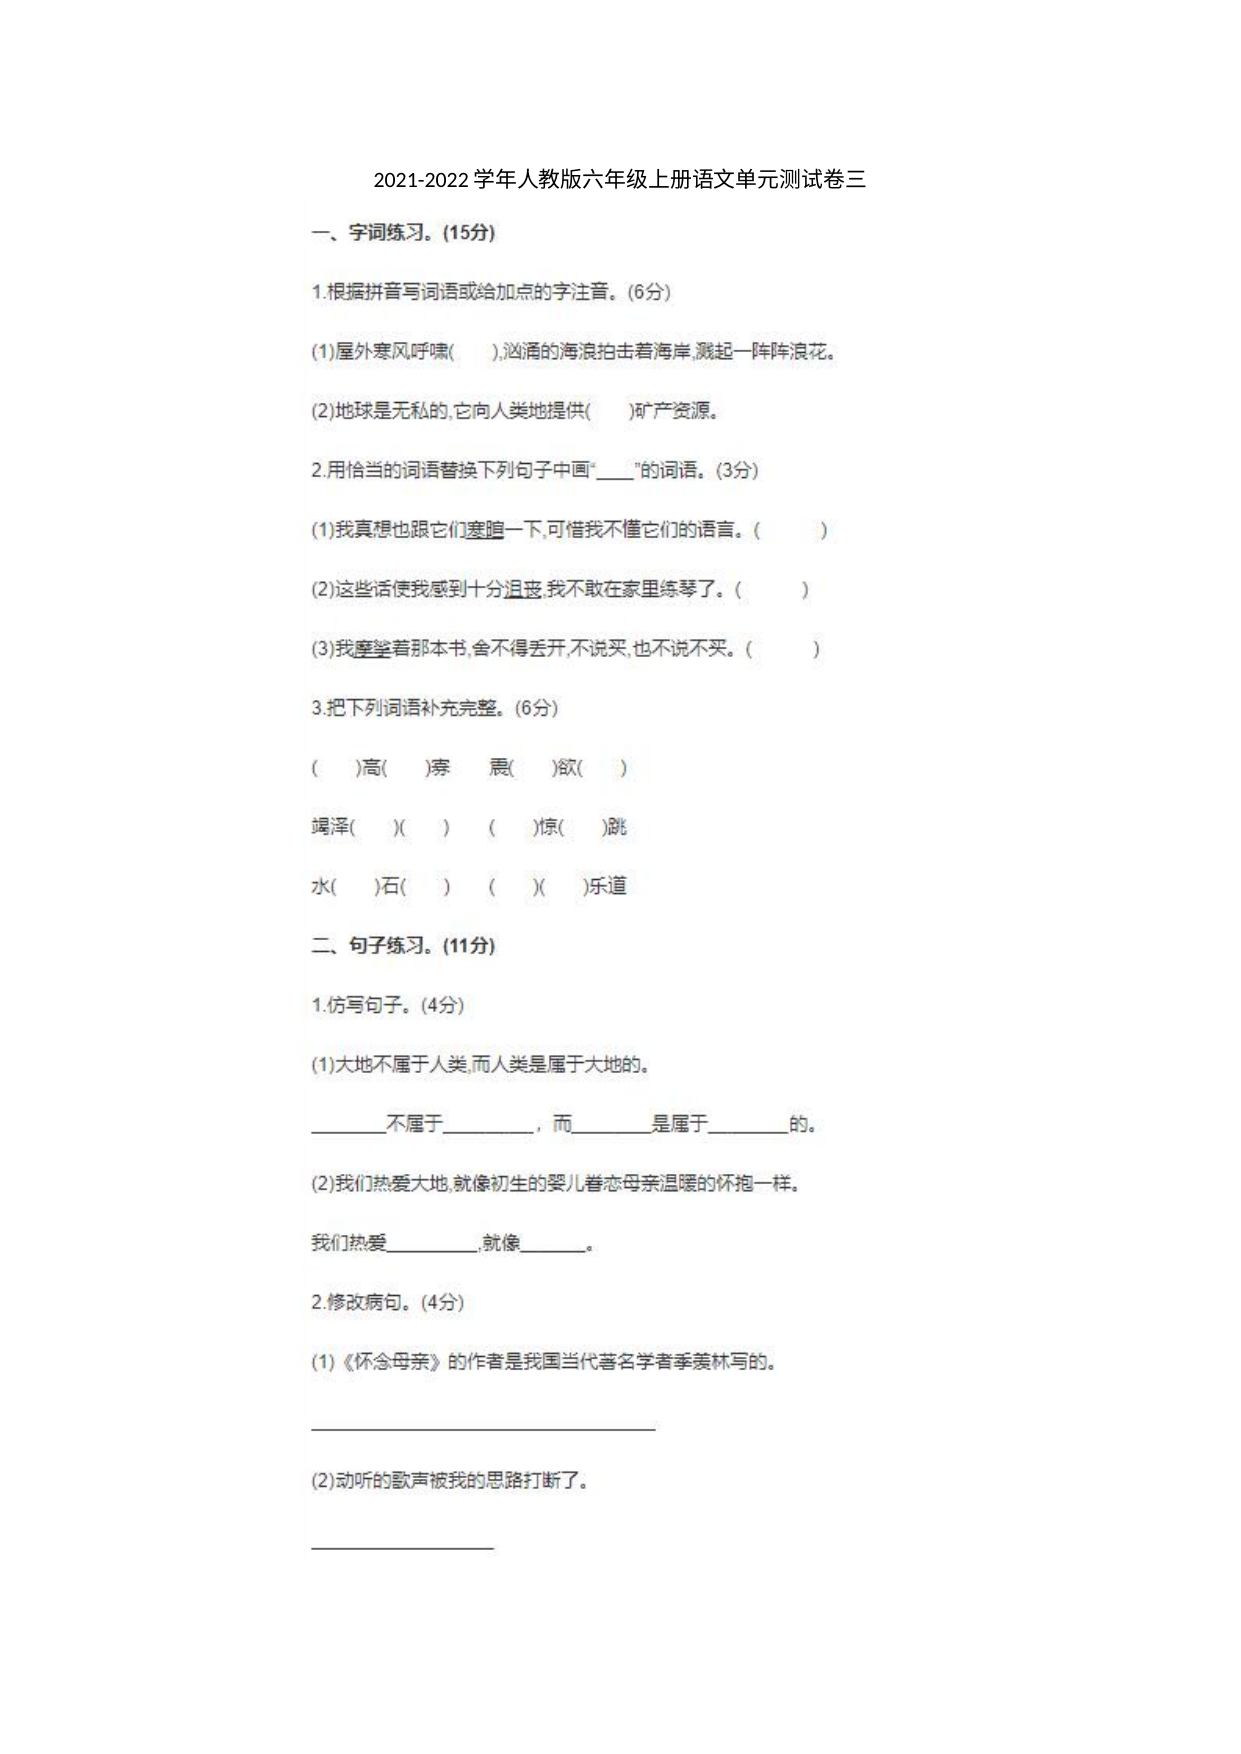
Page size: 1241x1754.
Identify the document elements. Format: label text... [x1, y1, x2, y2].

text 2021-2022学年人教版六年级上册语文单元测试卷三 [187, 162, 1053, 194]
picture [274, 194, 966, 1564]
